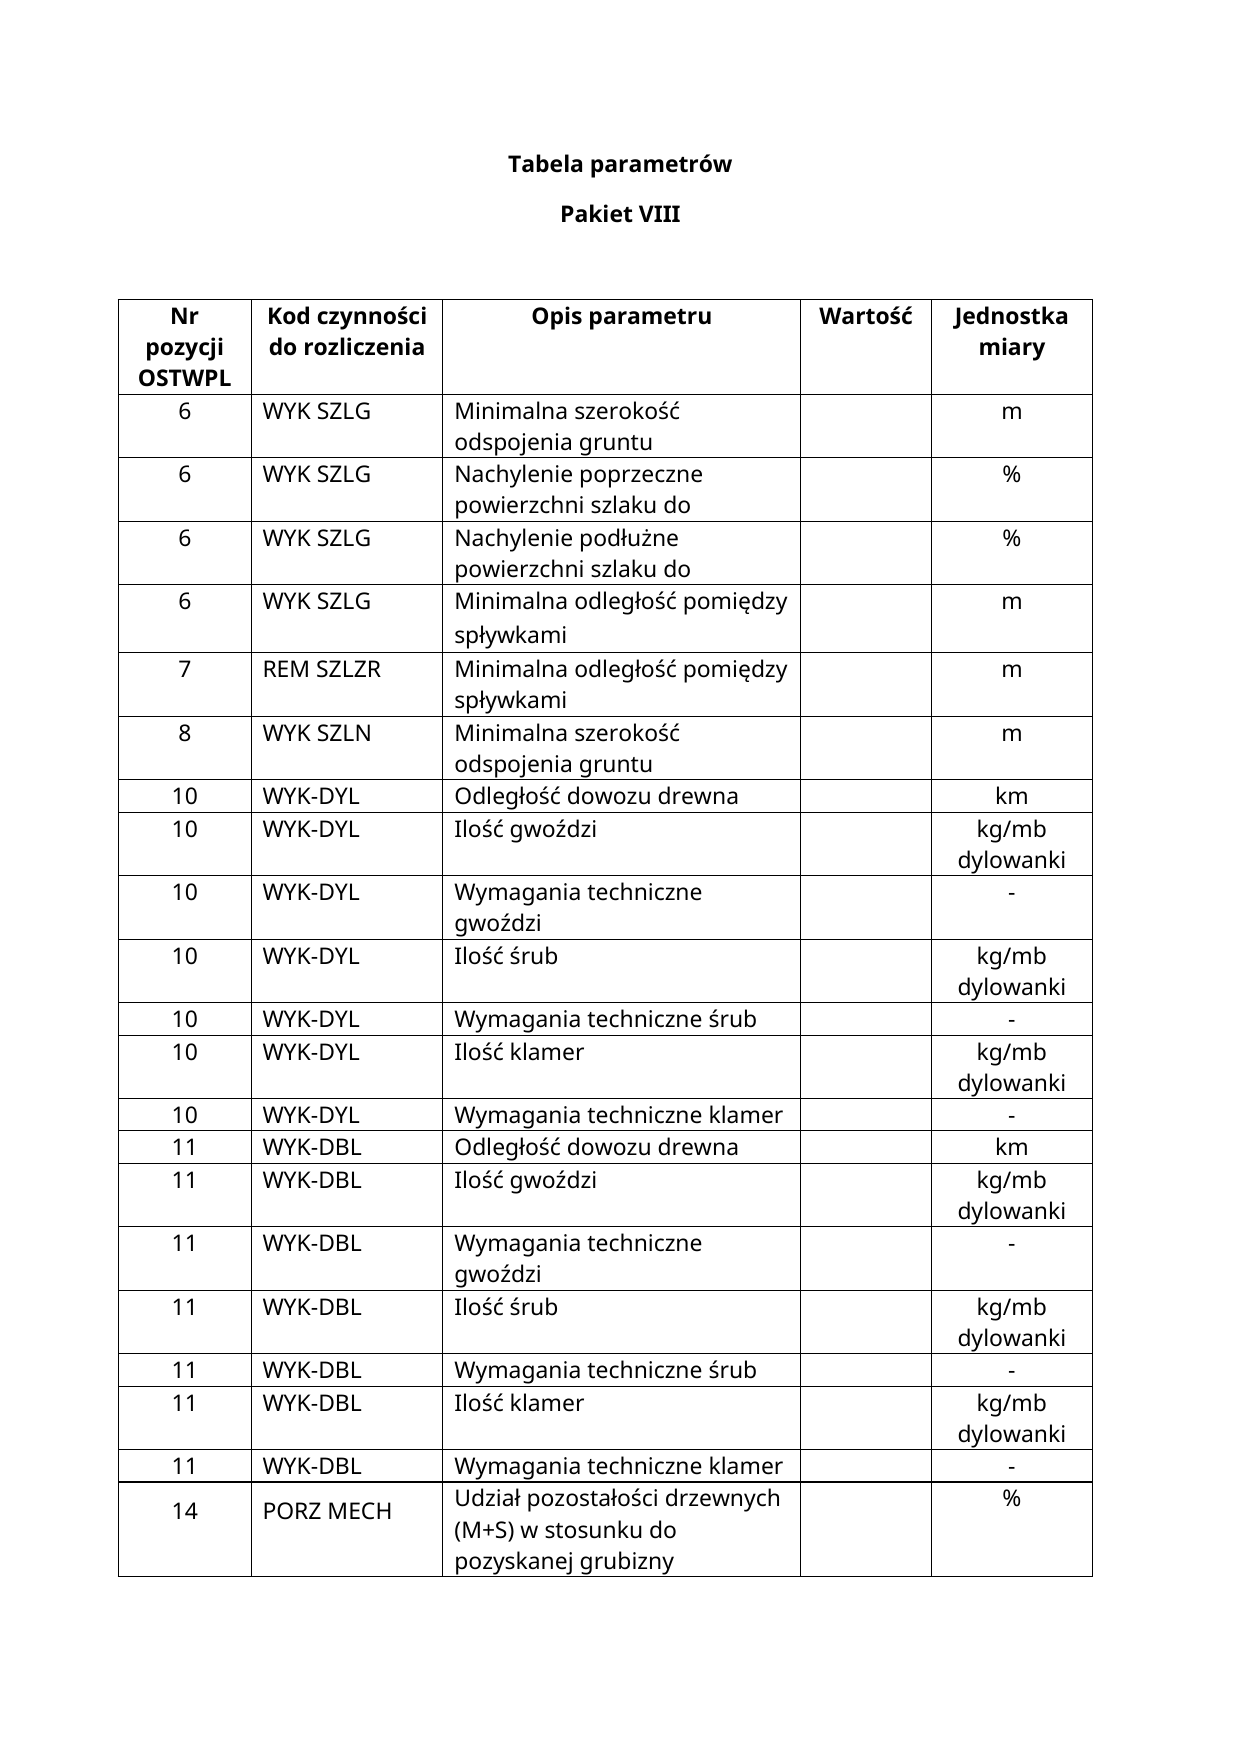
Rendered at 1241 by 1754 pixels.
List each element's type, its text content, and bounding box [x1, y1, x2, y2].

table_cell % [932, 1483, 1092, 1576]
table_cell 10 [119, 1099, 251, 1130]
text Tabela parametrów [148, 148, 1093, 179]
table_cell Ilość klamer [443, 1036, 800, 1098]
table_cell % [932, 522, 1092, 584]
table_header Kod czynności do rozliczenia [252, 300, 442, 394]
table_cell Ilość gwoździ [443, 813, 800, 875]
table_cell [801, 395, 931, 457]
table_cell [801, 1099, 931, 1130]
table_cell [801, 780, 931, 812]
table_cell WYK-DBL [252, 1291, 442, 1353]
table_cell Wymagania techniczne klamer [443, 1450, 800, 1481]
table_cell Minimalna szerokość odspojenia gruntu [443, 717, 800, 779]
table_cell [801, 813, 931, 875]
table_cell kg/mb dylowanki [932, 813, 1092, 875]
table_cell kg/mb dylowanki [932, 1036, 1092, 1098]
table_cell [801, 653, 931, 716]
table_cell km [932, 780, 1092, 812]
table_cell [801, 1354, 931, 1386]
table_cell [801, 1291, 931, 1353]
table_cell WYK SZLG [252, 395, 442, 457]
table_cell [801, 1164, 931, 1226]
table_header Jednostka miary [932, 300, 1092, 394]
table_cell Minimalna odległość pomiędzy spływkami [443, 653, 800, 716]
table_cell m [932, 585, 1092, 652]
table_cell m [932, 395, 1092, 457]
table_cell Nachylenie podłużne powierzchni szlaku do [443, 522, 800, 584]
table_cell [801, 1450, 931, 1481]
table_cell WYK-DBL [252, 1354, 442, 1386]
table_cell Wymagania techniczne śrub [443, 1354, 800, 1386]
table_cell [801, 585, 931, 652]
table_cell - [932, 1354, 1092, 1386]
table_cell WYK-DYL [252, 780, 442, 812]
table_cell WYK-DYL [252, 813, 442, 875]
table_cell 10 [119, 780, 251, 812]
table_cell 6 [119, 585, 251, 652]
table_cell [801, 458, 931, 521]
table_cell kg/mb dylowanki [932, 940, 1092, 1002]
table_cell Ilość gwoździ [443, 1164, 800, 1226]
table_cell m [932, 717, 1092, 779]
table_cell 6 [119, 395, 251, 457]
table_cell WYK SZLN [252, 717, 442, 779]
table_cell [443, 1483, 800, 1576]
table_cell Wymagania techniczne gwoździ [443, 1227, 800, 1290]
table_cell Wymagania techniczne gwoździ [443, 876, 800, 939]
table_cell Ilość śrub [443, 1291, 800, 1353]
table_cell 10 [119, 813, 251, 875]
table_cell 11 [119, 1450, 251, 1481]
table_cell WYK-DBL [252, 1450, 442, 1481]
table_cell m [932, 653, 1092, 716]
table_cell WYK-DBL [252, 1164, 442, 1226]
table_header Opis parametru [443, 300, 800, 394]
table_cell % [932, 458, 1092, 521]
table_cell 10 [119, 1036, 251, 1098]
table_cell WYK-DYL [252, 1036, 442, 1098]
table_cell REM SZLZR [252, 653, 442, 716]
table_cell - [932, 1003, 1092, 1034]
table_cell 14 [119, 1483, 251, 1576]
table_cell Odległość dowozu drewna [443, 1131, 800, 1163]
table_cell WYK SZLG [252, 585, 442, 652]
table_cell WYK-DYL [252, 1099, 442, 1130]
table_cell WYK-DYL [252, 876, 442, 939]
table_cell 11 [119, 1354, 251, 1386]
table_cell 11 [119, 1227, 251, 1290]
table_cell [801, 1036, 931, 1098]
table_cell Minimalna szerokość odspojenia gruntu [443, 395, 800, 457]
table_cell [801, 1003, 931, 1034]
table_cell 11 [119, 1387, 251, 1449]
table_cell WYK-DYL [252, 940, 442, 1002]
table_cell 11 [119, 1291, 251, 1353]
table_cell km [932, 1131, 1092, 1163]
table_cell 10 [119, 1003, 251, 1034]
table_cell Wymagania techniczne śrub [443, 1003, 800, 1034]
table_cell Ilość śrub [443, 940, 800, 1002]
table_cell [801, 1227, 931, 1290]
table_cell Odległość dowozu drewna [443, 780, 800, 812]
table_cell PORZ MECH [252, 1483, 442, 1576]
table_cell 6 [119, 522, 251, 584]
table_cell kg/mb dylowanki [932, 1387, 1092, 1449]
table_cell 8 [119, 717, 251, 779]
table_cell [801, 522, 931, 584]
table_cell 7 [119, 653, 251, 716]
table_cell [801, 1483, 931, 1576]
table_cell Wymagania techniczne klamer [443, 1099, 800, 1130]
table_cell 6 [119, 458, 251, 521]
table_cell - [932, 1450, 1092, 1481]
table_cell [801, 717, 931, 779]
table_cell WYK SZLG [252, 458, 442, 521]
table_cell WYK-DBL [252, 1387, 442, 1449]
table_cell WYK-DBL [252, 1227, 442, 1290]
table_cell 11 [119, 1131, 251, 1163]
table_cell - [932, 1099, 1092, 1130]
table_header Wartość [801, 300, 931, 394]
table_cell WYK SZLG [252, 522, 442, 584]
table_cell [801, 1131, 931, 1163]
table_cell Nachylenie poprzeczne powierzchni szlaku do [443, 458, 800, 521]
text Pakiet VIII [148, 198, 1093, 229]
table_cell 10 [119, 940, 251, 1002]
table_cell kg/mb dylowanki [932, 1291, 1092, 1353]
table_cell kg/mb dylowanki [932, 1164, 1092, 1226]
table_cell [801, 940, 931, 1002]
table_cell - [932, 876, 1092, 939]
table_cell 11 [119, 1164, 251, 1226]
table_cell Minimalna odległość pomiędzy spływkami [443, 585, 800, 652]
table_cell 10 [119, 876, 251, 939]
table_cell Ilość klamer [443, 1387, 800, 1449]
table_cell [801, 876, 931, 939]
table_cell WYK-DYL [252, 1003, 442, 1034]
table_cell [801, 1387, 931, 1449]
table_cell - [932, 1227, 1092, 1290]
table_header Nr pozycji OSTWPL [119, 300, 251, 394]
table_cell WYK-DBL [252, 1131, 442, 1163]
